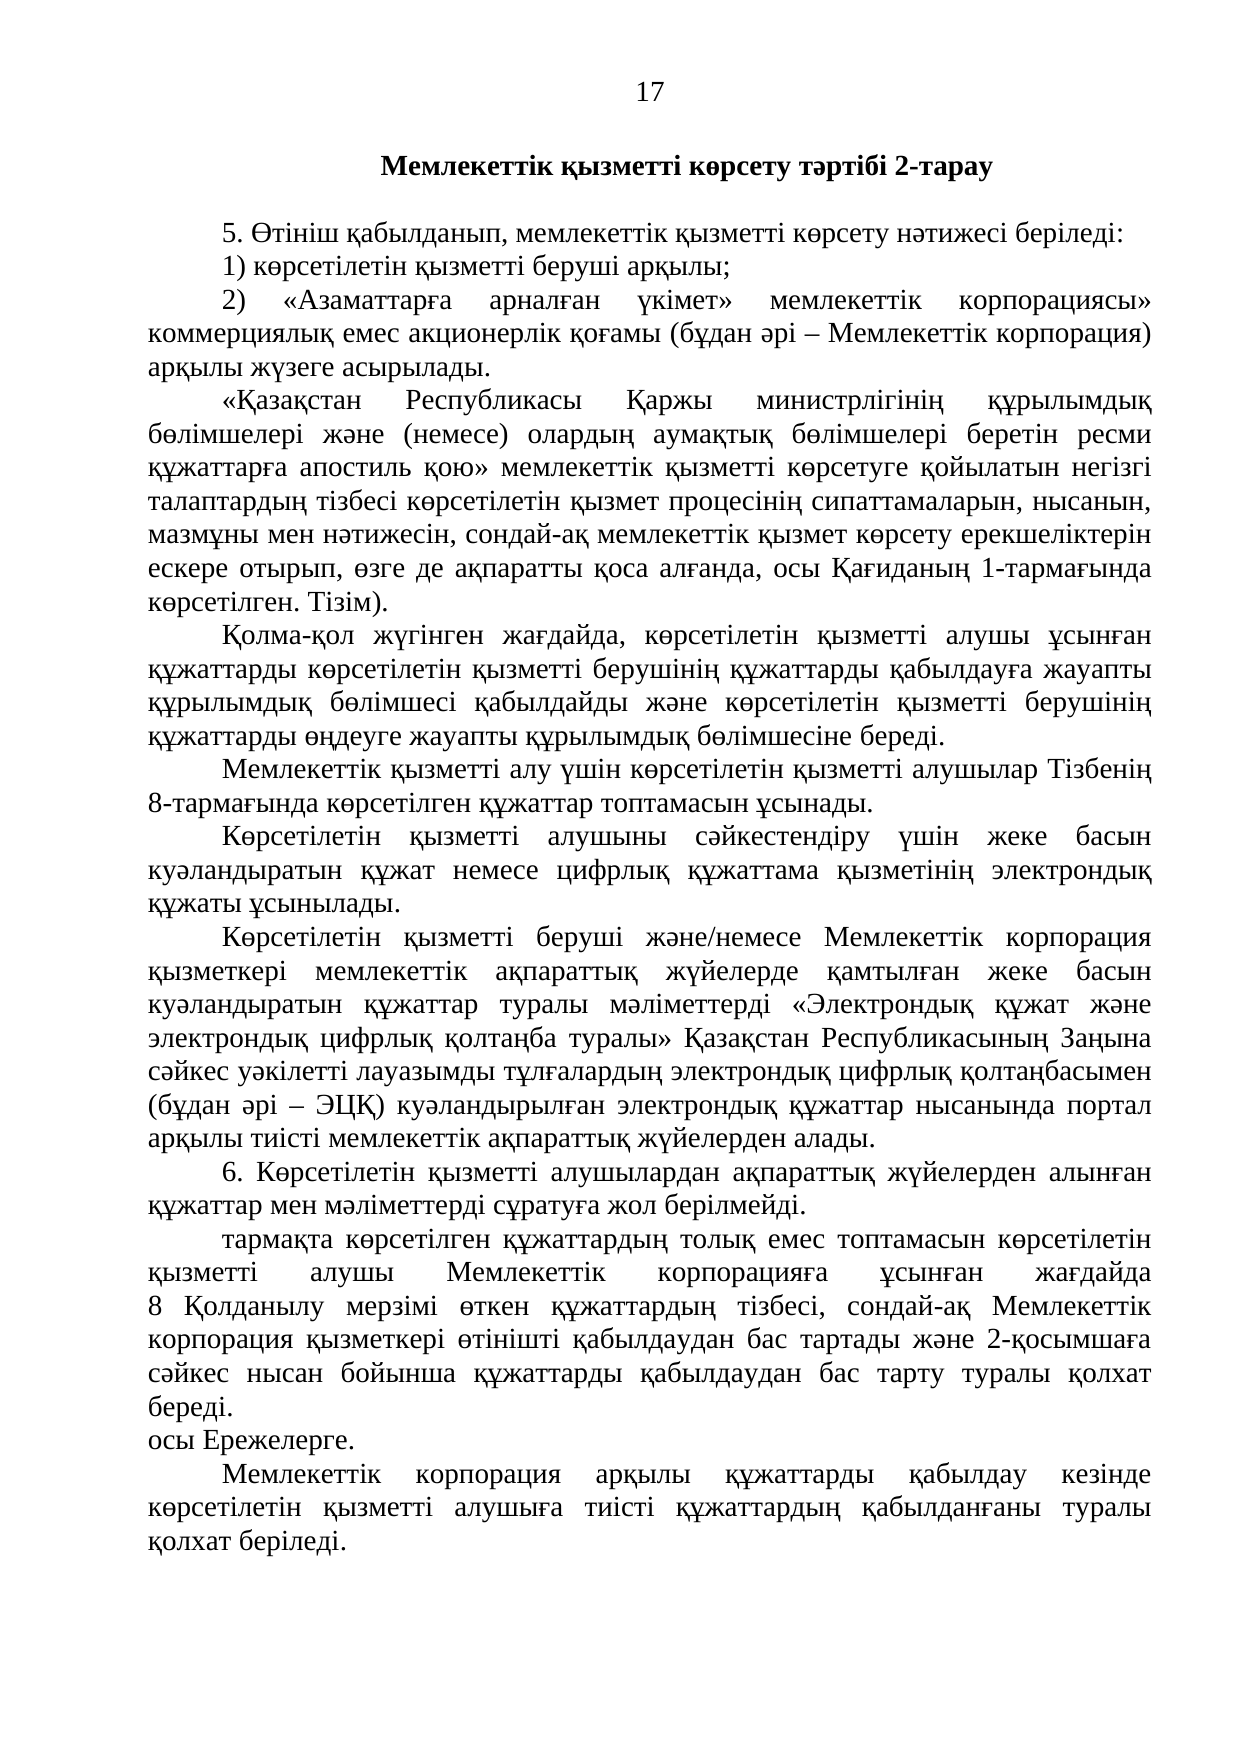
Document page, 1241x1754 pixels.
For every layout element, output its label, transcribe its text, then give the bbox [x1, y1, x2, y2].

text 6. Көрсетілетін қызметті алушылардан ақпараттық жүйелерден алынған құжаттар мен мәліметтерді сұратуға жол берілмейді. [148, 1154, 1152, 1221]
text 1) көрсетілетін қызметті беруші арқылы; [148, 248, 1152, 282]
text 5. Өтініш қабылданып, мемлекеттік қызметті көрсету нәтижесі беріледі: [148, 215, 1152, 248]
text «Қазақстан Республикасы Қаржы министрлігінің құрылымдық бөлімшелері және (немесе) олардың аумақтық бөлімшелері беретін ресми құжаттарға апостиль қою» мемлекеттік қызметті көрсетуге қойылатын негізгі талаптардың тізбесі көрсетілетін қызмет процесінің сипаттамаларын, нысанын, мазмұны мен нәтижесін, сондай-ақ мемлекеттік қызмет көрсету ерекшеліктерін ескере отырып, өзге де ақпаратты қоса алғанда, осы Қағиданың 1-тармағында көрсетілген. Тізім). [148, 382, 1152, 617]
text Мемлекеттік қызметті көрсету тәртібі 2-тарау [148, 148, 1152, 181]
text Көрсетілетін қызметті беруші және/немесе Мемлекеттік корпорация қызметкері мемлекеттік ақпараттық жүйелерде қамтылған жеке басын куәландыратын құжаттар туралы мәліметтерді «Электрондық құжат және электрондық цифрлық қолтаңба туралы» Қазақстан Республикасының Заңына сәйкес уәкілетті лауазымды тұлғалардың электрондық цифрлық қолтаңбасымен (бұдан әрі – ЭЦҚ) куәландырылған электрондық құжаттар нысанында портал арқылы тиісті мемлекеттік ақпараттық жүйелерден алады. [148, 919, 1152, 1154]
text Көрсетілетін қызметті алушыны сәйкестендіру үшін жеке басын куәландыратын құжат немесе цифрлық құжаттама қызметінің электрондық құжаты ұсынылады. [148, 818, 1152, 919]
text Мемлекеттік корпорация арқылы құжаттарды қабылдау кезінде көрсетілетін қызметті алушыға тиісті құжаттардың қабылданғаны туралы қолхат беріледі. [148, 1456, 1152, 1556]
text Қолма-қол жүгінген жағдайда, көрсетілетін қызметті алушы ұсынған құжаттарды көрсетілетін қызметті берушінің құжаттарды қабылдауға жауапты құрылымдық бөлімшесі қабылдайды және көрсетілетін қызметті берушінің құжаттарды өңдеуге жауапты құрылымдық бөлімшесіне береді. [148, 617, 1152, 751]
text Мемлекеттік қызметті алу үшін көрсетілетін қызметті алушылар Тізбенің 8-тармағында көрсетілген құжаттар топтамасын ұсынады. [148, 751, 1152, 818]
text тармақта көрсетілген құжаттардың толық емес топтамасын көрсетілетін қызметті алушы Мемлекеттік корпорацияға ұсынған жағдайда 8 Қолданылу мерзімі өткен құжаттардың тізбесі, сондай-ақ Мемлекеттік корпорация қызметкері өтінішті қабылдаудан бас тартады және 2-қосымшаға сәйкес нысан бойынша құжаттарды қабылдаудан бас тарту туралы қолхат береді. осы Ережелерге. [148, 1221, 1152, 1456]
text 2) «Азаматтарға арналған үкімет» мемлекеттік корпорациясы» коммерциялық емес акционерлік қоғамы (бұдан әрі – Мемлекеттік корпорация) арқылы жүзеге асырылады. [148, 282, 1152, 382]
